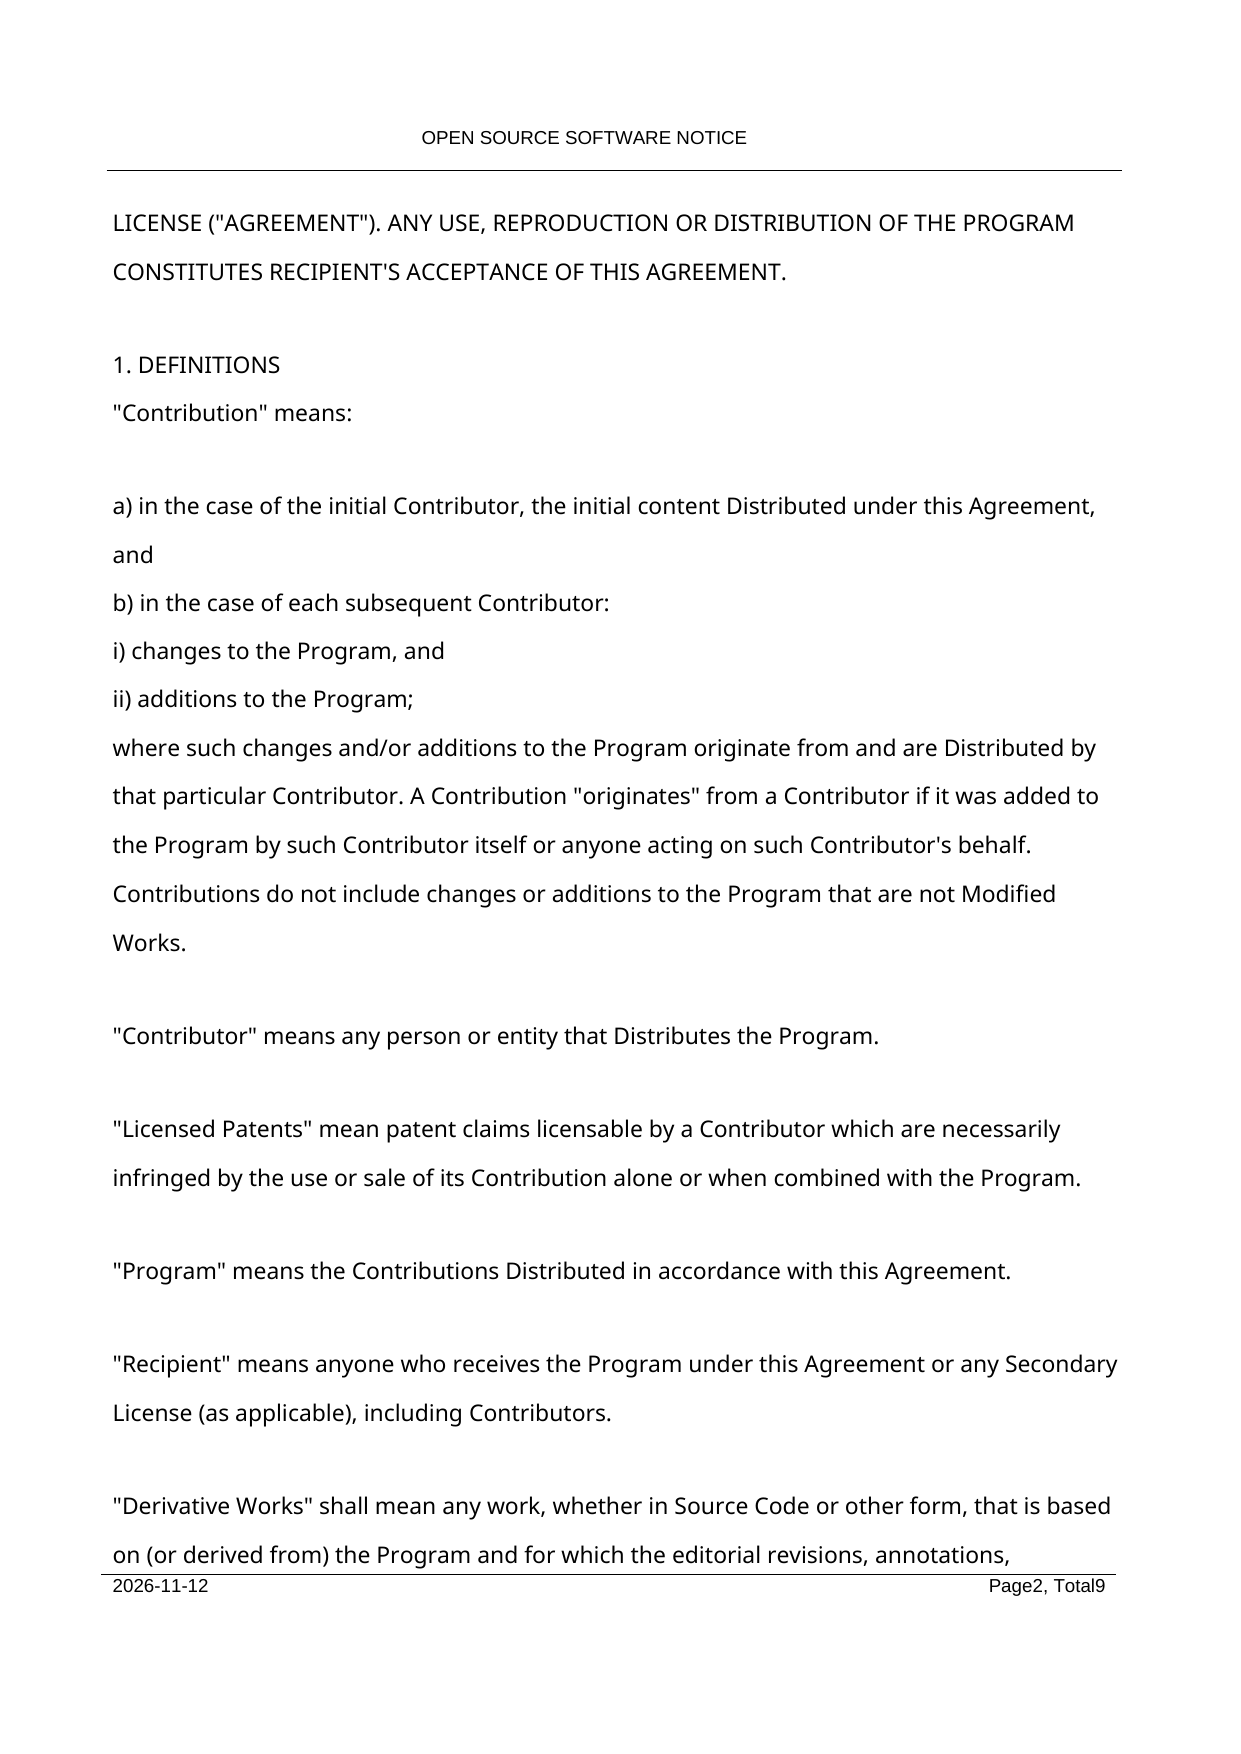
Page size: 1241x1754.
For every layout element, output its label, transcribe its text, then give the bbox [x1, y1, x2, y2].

text 1. DEFINITIONS [112, 348, 1128, 381]
text "Contributor" means any person or entity that Distributes the Program. [112, 1019, 1128, 1052]
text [112, 1489, 1128, 1571]
text a) in the case of the initial Contributor, the initial content Distributed under this Agreement, and [112, 490, 1128, 571]
text "Program" means the Contributions Distributed in accordance with this Agreement. [112, 1254, 1128, 1287]
text "Licensed Patents" mean patent claims licensable by a Contributor which are necessarily infringed by the use or sale of its Contribution alone or when combined with the Program. [112, 1112, 1128, 1194]
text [112, 206, 1128, 288]
text where such changes and/or additions to the Program originate from and are Distributed by that particular Contributor. A Contribution "originates" from a Contributor if it was added to the Program by such Contributor itself or anyone acting on such Contributor's behalf. Contributions do not include changes or additions to the Program that are not Modified Works. [112, 731, 1128, 958]
text b) in the case of each subsequent Contributor: [112, 587, 1128, 619]
text i) changes to the Program, and [112, 635, 1128, 667]
text "Contribution" means: [112, 396, 1128, 429]
text "Recipient" means anyone who receives the Program under this Agreement or any Secondary License (as applicable), including Contributors. [112, 1348, 1128, 1429]
text ii) additions to the Program; [112, 683, 1128, 715]
